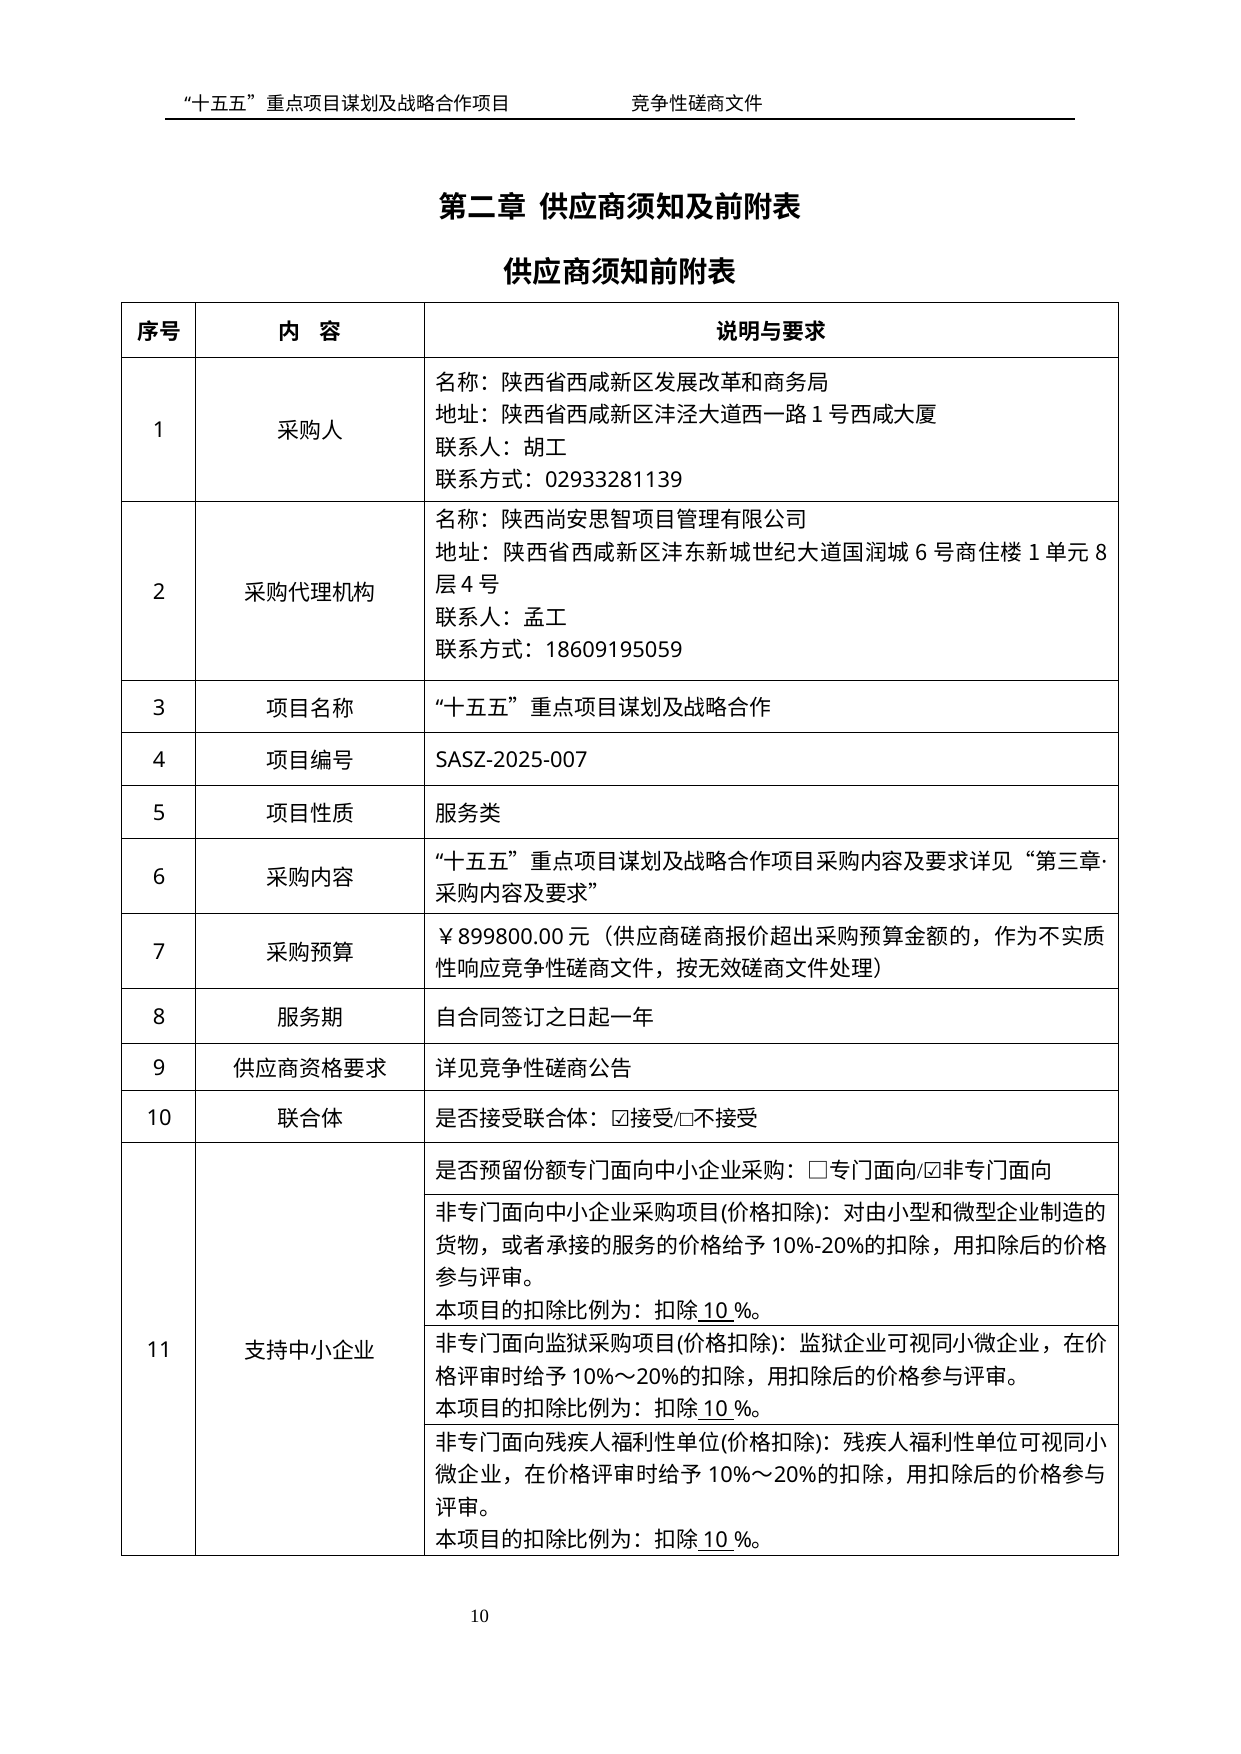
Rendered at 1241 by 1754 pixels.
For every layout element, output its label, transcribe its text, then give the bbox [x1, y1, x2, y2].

table_cell 9 [122, 1044, 195, 1090]
table_cell 服务期 [196, 989, 424, 1043]
table_cell 是否预留份额专门面向中小企业采购：□专门面向/☑非专门面向 [425, 1143, 1118, 1194]
table_cell 详见竞争性磋商公告 [425, 1044, 1118, 1090]
table_cell 5 [122, 786, 195, 838]
table_cell 6 [122, 839, 195, 913]
table_cell 项目名称 [196, 681, 424, 732]
table_cell 服务类 [425, 786, 1118, 838]
table_cell 采购预算 [196, 914, 424, 988]
table_cell 4 [122, 733, 195, 785]
table_cell 名称：陕西尚安思智项目管理有限公司 地址：陕西省西咸新区沣东新城世纪大道国润城6号商住楼1单元8层4号 联系人：孟工 联系方式：18609195059 [425, 502, 1118, 679]
table_header 说明与要求 [425, 303, 1118, 357]
table_cell 非专门面向残疾人福利性单位(价格扣除)：残疾人福利性单位可视同小微企业，在价格评审时给予10%～20%的扣除，用扣除后的价格参与评审。 本项目的扣除比例为：扣除 10 %。 [425, 1425, 1118, 1554]
table_cell SASZ-2025-007 [425, 733, 1118, 785]
table_cell 2 [122, 502, 195, 679]
table_cell 非专门面向中小企业采购项目(价格扣除)：对由小型和微型企业制造的货物，或者承接的服务的价格给予10%-20%的扣除，用扣除后的价格参与评审。 本项目的扣除比例为：扣除 10 %。 [425, 1195, 1118, 1325]
table_cell 3 [122, 681, 195, 732]
table_cell 供应商资格要求 [196, 1044, 424, 1090]
table_cell 采购代理机构 [196, 502, 424, 679]
table_cell 项目编号 [196, 733, 424, 785]
table_cell ￥899800.00元（供应商磋商报价超出采购预算金额的，作为不实质性响应竞争性磋商文件，按无效磋商文件处理） [425, 914, 1118, 988]
table_cell 名称：陕西省西咸新区发展改革和商务局 地址：陕西省西咸新区沣泾大道西一路1号西咸大厦 联系人：胡工 联系方式：02933281139 [425, 358, 1118, 501]
text 供应商须知前附表 [165, 237, 1075, 302]
table_cell 11 [122, 1143, 195, 1554]
table_cell 10 [122, 1091, 195, 1142]
table_cell 是否接受联合体：☑接受/□不接受 [425, 1091, 1118, 1142]
table_cell 采购人 [196, 358, 424, 501]
table_cell 非专门面向监狱采购项目(价格扣除)：监狱企业可视同小微企业，在价格评审时给予10%～20%的扣除，用扣除后的价格参与评审。 本项目的扣除比例为：扣除 10 %。 [425, 1326, 1118, 1423]
table_cell 采购内容 [196, 839, 424, 913]
table_cell 自合同签订之日起一年 [425, 989, 1118, 1043]
table_cell 7 [122, 914, 195, 988]
table_cell 1 [122, 358, 195, 501]
table_cell 联合体 [196, 1091, 424, 1142]
table_header 序号 [122, 303, 195, 357]
table_cell “十五五”重点项目谋划及战略合作 [425, 681, 1118, 732]
text 第二章 供应商须知及前附表 [165, 172, 1075, 237]
table_cell 支持中小企业 [196, 1143, 424, 1554]
table_cell “十五五”重点项目谋划及战略合作项目采购内容及要求详见“第三章·采购内容及要求” [425, 839, 1118, 913]
table_cell 项目性质 [196, 786, 424, 838]
table_cell 8 [122, 989, 195, 1043]
table_header 内 容 [196, 303, 424, 357]
